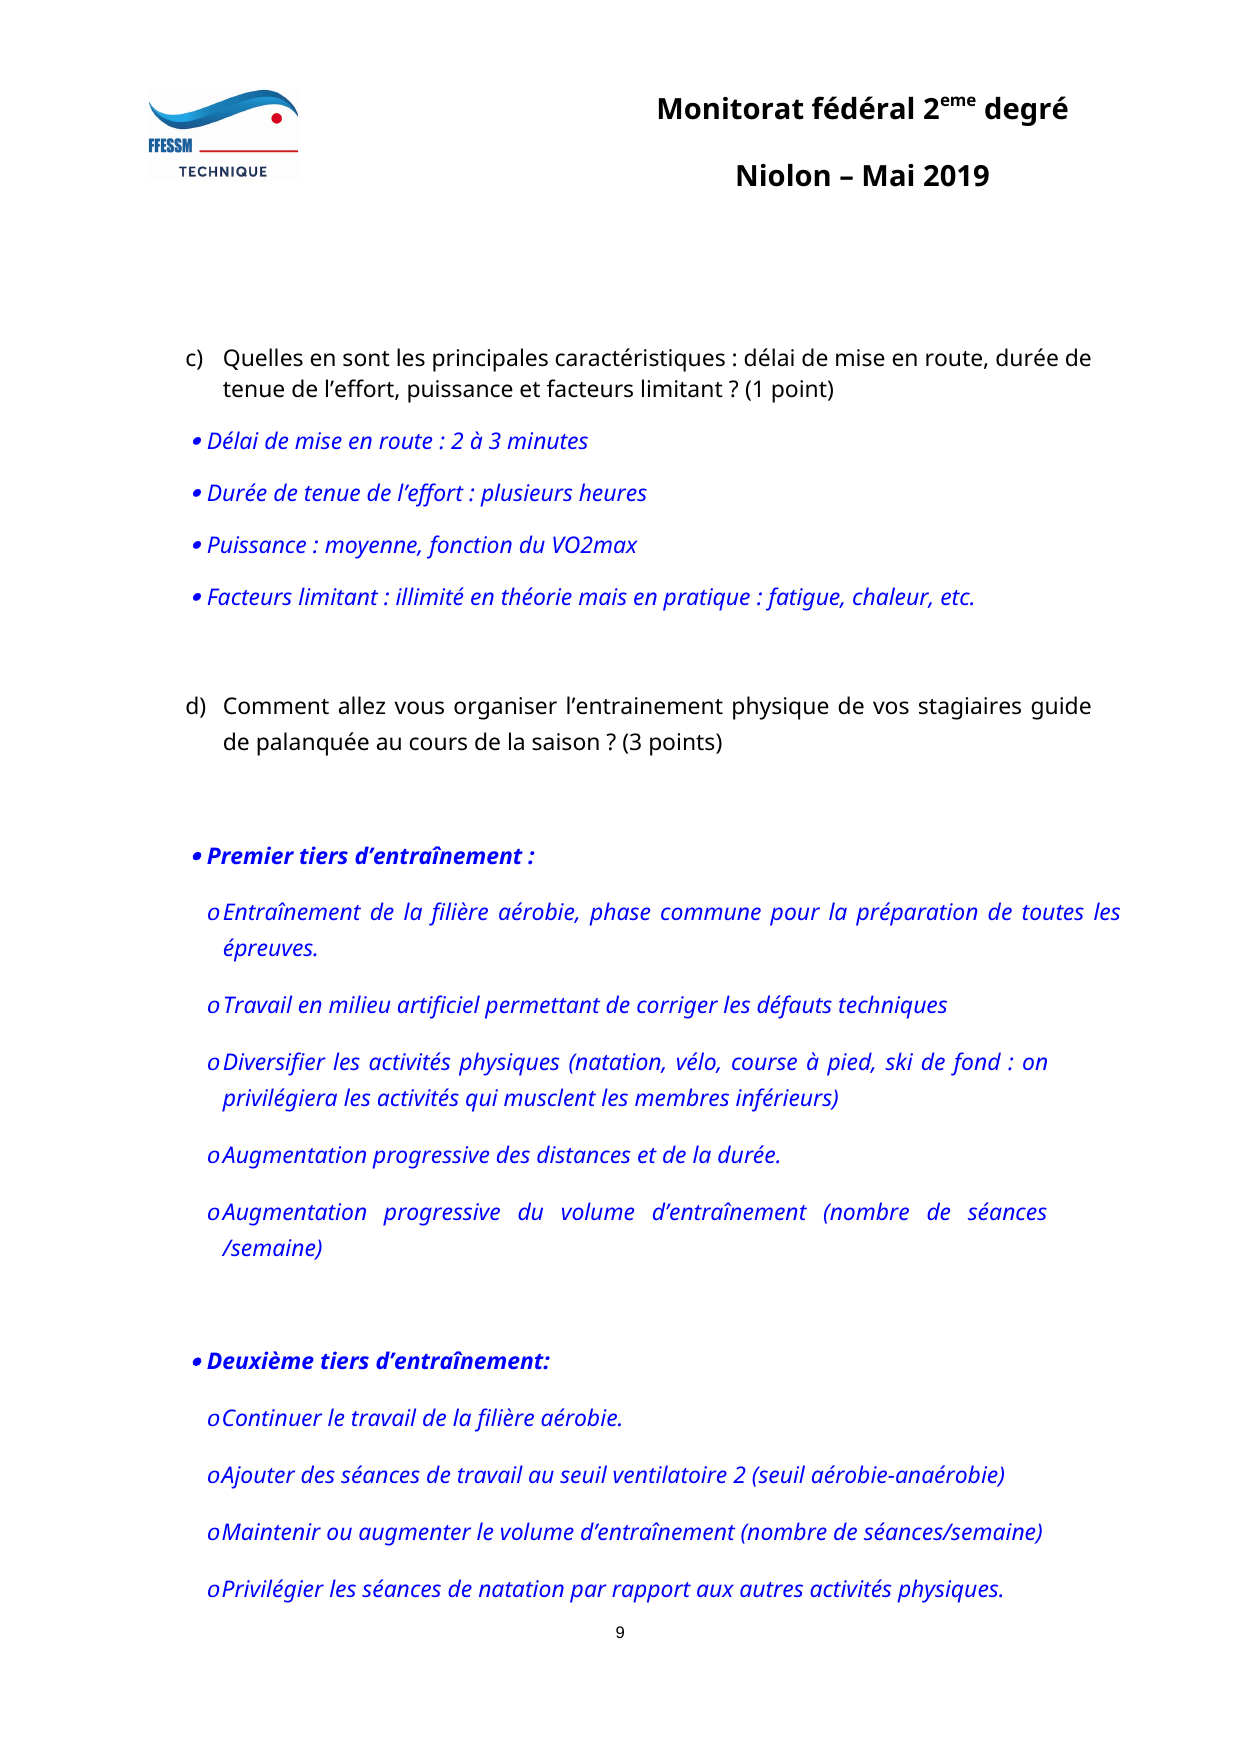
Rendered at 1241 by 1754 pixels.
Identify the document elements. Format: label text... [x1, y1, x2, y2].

list Privilégier les séances de natation par rapport aux autres activités physiques. [207, 1573, 1048, 1604]
list Augmentation progressive des distances et de la durée. [207, 1139, 1048, 1170]
list Comment allez vous organiser l’entrainement physique de vos stagiaires guide de palanquée au cours de la saison ? (3 points) [185, 690, 1093, 757]
list Deuxième tiers d’entraînement: [191, 1345, 1048, 1377]
list Entraînement de la filière aérobie, phase commune pour la préparation de toutes les épreuves. [207, 896, 1122, 964]
list Facteurs limitant : illimité en théorie mais en pratique : fatigue, chaleur, etc. [191, 581, 1093, 612]
list Puissance : moyenne, fonction du VO2max [191, 529, 1093, 560]
list Continuer le travail de la filière aérobie. [207, 1402, 1048, 1433]
list Diversifier les activités physiques (natation, vélo, course à pied, ski de fond : on privilégiera les activités qui musclent les membres inférieurs) [207, 1046, 1048, 1113]
list Augmentation progressive du volume d’entraînement (nombre de séances /semaine) [207, 1196, 1048, 1263]
picture [147, 88, 299, 181]
list Délai de mise en route : 2 à 3 minutes [191, 425, 1093, 456]
list Travail en milieu artificiel permettant de corriger les défauts techniques [207, 989, 1048, 1021]
list Maintenir ou augmenter le volume d’entraînement (nombre de séances/semaine) [207, 1516, 1048, 1547]
list Ajouter des séances de travail au seuil ventilatoire 2 (seuil aérobie-anaérobie) [207, 1459, 1048, 1490]
list Quelles en sont les principales caractéristiques : délai de mise en route, durée de tenue de l’effort, puissance et facteurs limitant ? (1 point) [185, 342, 1093, 404]
list Premier tiers d’entraînement : [191, 839, 1048, 871]
list Durée de tenue de l’effort : plusieurs heures [191, 477, 1093, 508]
